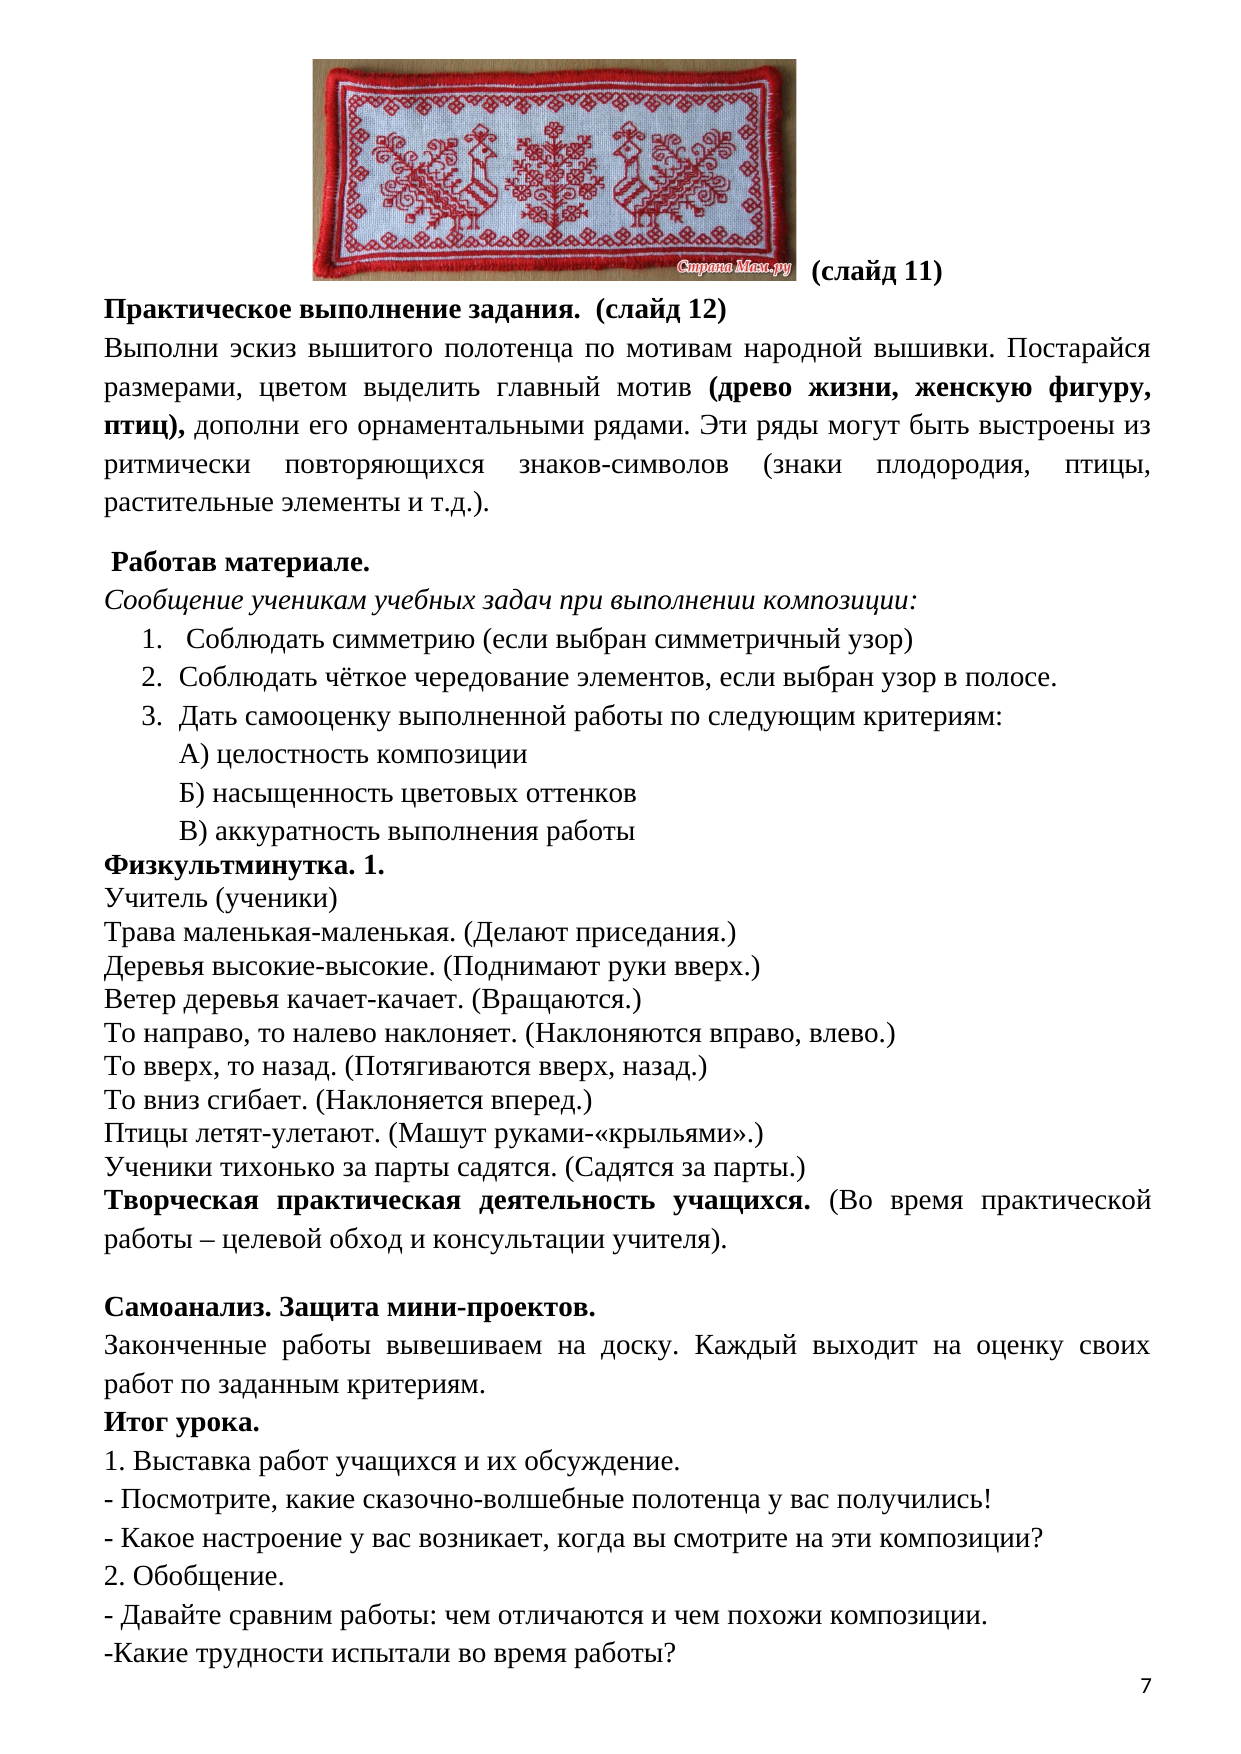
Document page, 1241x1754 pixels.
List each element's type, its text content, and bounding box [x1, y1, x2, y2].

text Трава маленькая-маленькая. (Делают приседания.) [103, 914, 1152, 948]
text - Посмотрите, какие сказочно-волшебные полотенца у вас получились! [103, 1481, 1152, 1515]
text Ветер деревья качает-качает. (Вращаются.) [103, 981, 1152, 1015]
list А) целостность композиции [178, 736, 1152, 770]
text То направо, то налево наклоняет. (Наклоняются вправо, влево.) [103, 1015, 1152, 1048]
text Птицы летят-улетают. (Машут руками-«крыльями».) [103, 1115, 1152, 1149]
text Физкультминутка. 1. [103, 847, 1152, 881]
text 1. Выставка работ учащихся и их обсуждение. [103, 1443, 1152, 1476]
list В) аккуратность выполнения работы [178, 813, 1152, 847]
text Практическое выполнение задания. (слайд 12) [103, 292, 1152, 325]
text 2. Обобщение. [103, 1558, 1152, 1592]
text Ученики тихонько за парты садятся. (Садятся за парты.) [103, 1149, 1152, 1182]
text Сообщение ученикам учебных задач при выполнении композиции: [103, 582, 1152, 616]
text - Давайте сравним работы: чем отличаются и чем похожи композиции. [103, 1597, 1152, 1631]
list Соблюдать симметрию (если выбран симметричный узор) [141, 621, 1152, 654]
text Выполни эскиз вышитого полотенца по мотивам народной вышивки. Постарайся размерами, цветом выделить главный мотив (древо жизни, женскую фигуру, птиц), дополни его орнаментальными рядами. Эти ряды могут быть выстроены из ритмически повторяющихся знаков-символов (знаки плодородия, птицы, растительные элементы и т.д.). [103, 330, 1152, 518]
text Деревья высокие-высокие. (Поднимают руки вверх.) [103, 948, 1152, 981]
text Итог урока. [103, 1404, 1152, 1438]
list Дать самооценку выполненной работы по следующим критериям: [141, 698, 1152, 731]
text То вниз сгибает. (Наклоняется вперед.) [103, 1082, 1152, 1115]
text -Какие трудности испытали во время работы? [103, 1636, 1152, 1669]
list Б) насыщенность цветовых оттенков [178, 775, 1152, 808]
text Творческая практическая деятельность учащихся. (Во время практической работы – целевой обход и консультации учителя). [103, 1182, 1152, 1254]
picture [312, 59, 797, 281]
text - Какое настроение у вас возникает, когда вы смотрите на эти композиции? [103, 1520, 1152, 1553]
list Соблюдать чёткое чередование элементов, если выбран узор в полосе. [141, 659, 1152, 693]
text Самоанализ. Защита мини-проектов. [103, 1289, 1152, 1322]
text То вверх, то назад. (Потягиваются вверх, назад.) [103, 1048, 1152, 1082]
text Учитель (ученики) [103, 881, 1152, 914]
text Законченные работы вывешиваем на доску. Каждый выходит на оценку своих работ по заданным критериям. [103, 1327, 1152, 1399]
text Работав материале. [103, 544, 1152, 577]
